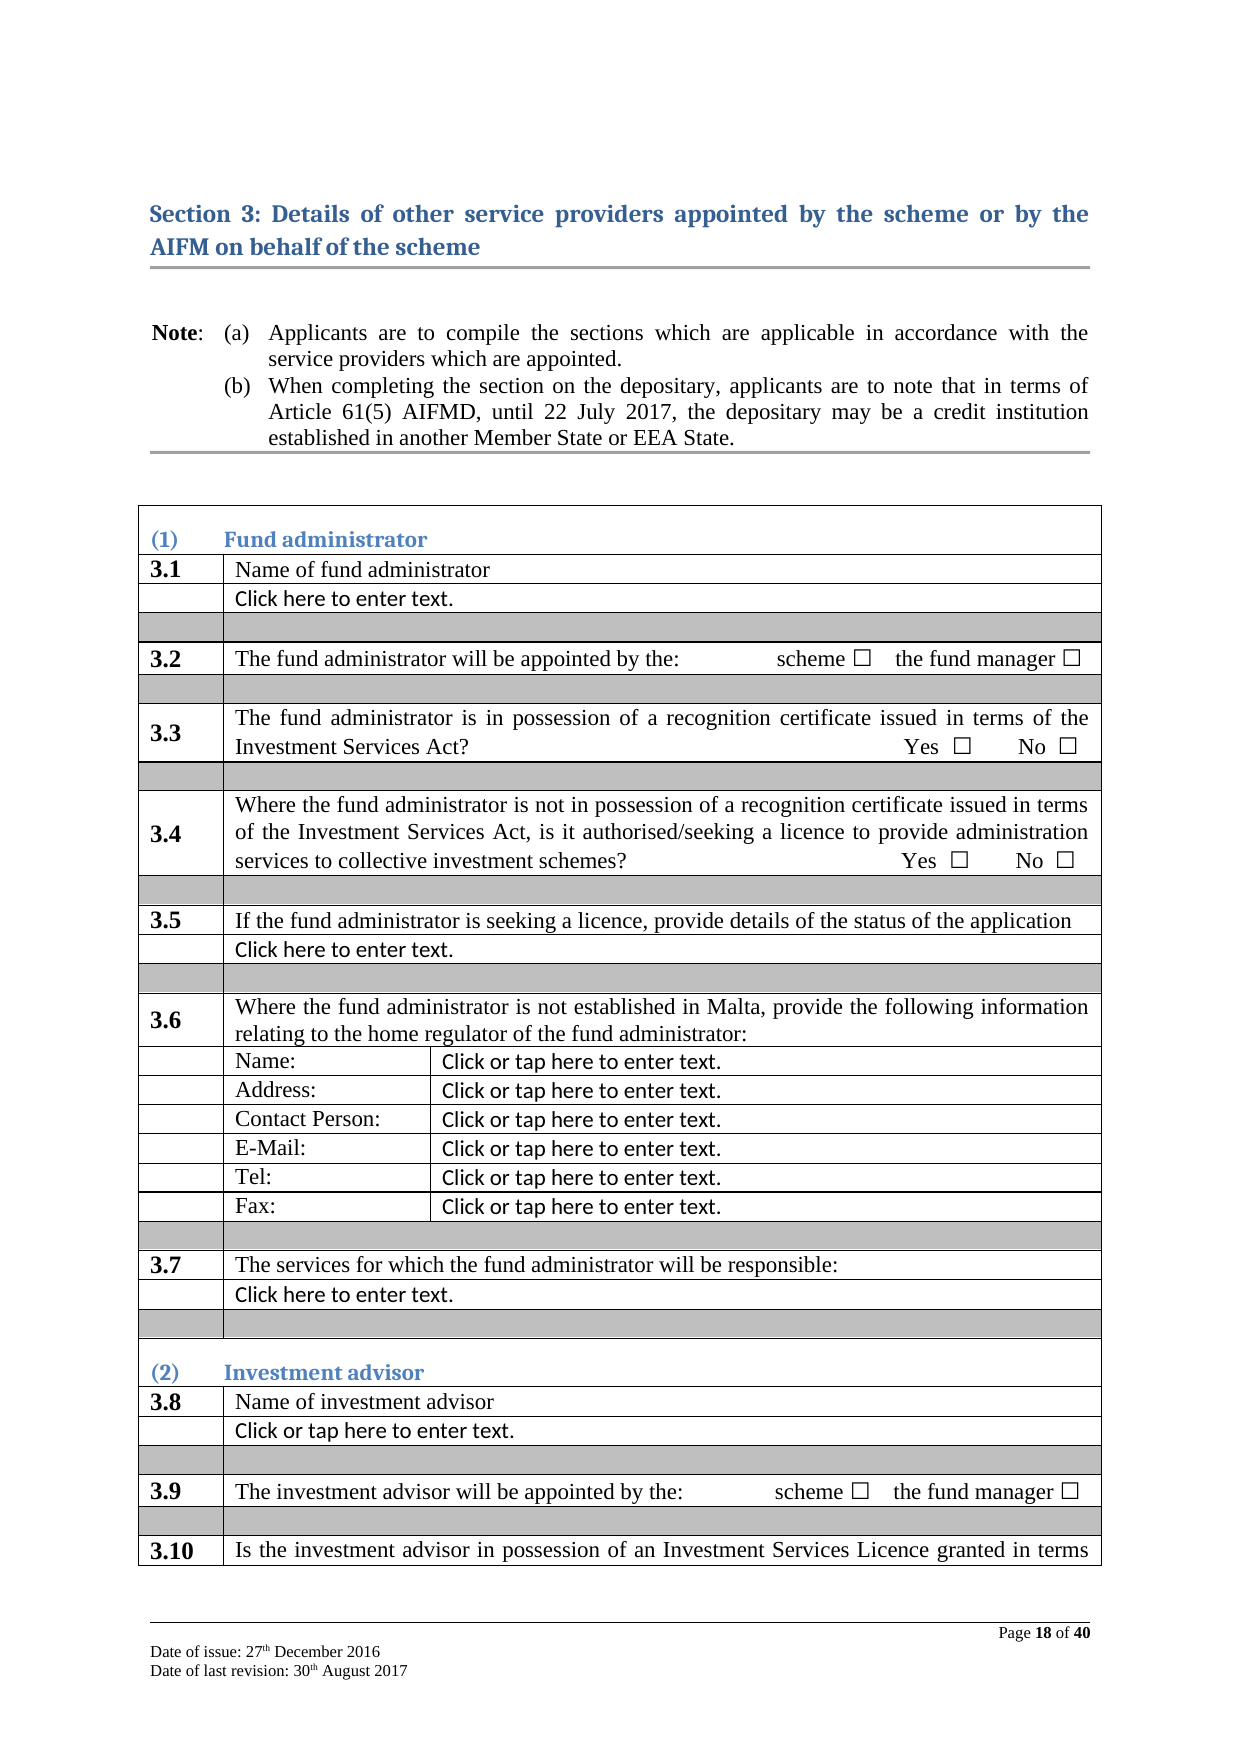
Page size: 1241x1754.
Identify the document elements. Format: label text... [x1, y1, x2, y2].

table_cell [139, 1222, 223, 1249]
table_cell [139, 1047, 223, 1075]
table_cell [139, 1475, 223, 1506]
table_cell [139, 675, 223, 703]
table_cell [224, 675, 1101, 703]
table_cell Where the fund administrator is not in possession of a recognition certificate issued in terms of the Investment Services Act, is it authorised/seeking a licence to provide administration services to collective investment schemes? Yes No [224, 791, 1101, 875]
table_cell [139, 964, 223, 992]
table_cell The fund administrator will be appointed by the: scheme the fund manager [224, 643, 1101, 674]
table_cell [139, 584, 223, 612]
table_header Fund administrator [139, 506, 1101, 553]
table_cell [139, 1164, 223, 1191]
table_cell E-Mail: [224, 1134, 430, 1162]
table_cell [139, 906, 223, 934]
table_cell [139, 1076, 223, 1104]
table_cell [139, 555, 223, 583]
table_cell Investment advisor [139, 1339, 1101, 1386]
table_cell [224, 1446, 1101, 1474]
table_cell Where the fund administrator is not established in Malta, provide the following information relating to the home regulator of the fund administrator: [224, 994, 1101, 1046]
table_cell [139, 791, 223, 875]
table_cell [224, 1310, 1101, 1337]
table_cell [224, 763, 1101, 790]
table_cell Tel: [224, 1164, 430, 1191]
table_cell [139, 1310, 223, 1337]
table_cell Name of investment advisor [224, 1387, 1101, 1416]
table_cell [139, 704, 223, 761]
table_cell [224, 1507, 1101, 1535]
table_cell [139, 1446, 223, 1474]
table_cell [139, 1280, 223, 1308]
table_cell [224, 1536, 1101, 1565]
table_cell Address: [224, 1076, 430, 1104]
table_cell [224, 876, 1101, 904]
table_cell The investment advisor will be appointed by the: scheme the fund manager [224, 1475, 1101, 1506]
table_cell [139, 1251, 223, 1279]
table_cell [224, 613, 1101, 641]
list When completing the section on the depositary, applicants are to note that in terms of Article 61(5) AIFMD, until 22 July 2017, the depositary may be a credit institution established in another Member State or EEA State. [224, 372, 1090, 450]
table_cell Name of fund administrator [224, 555, 1101, 583]
text Note: (a) Applicants are to compile the sections which are applicable in accordance with the service providers which are appointed. [152, 319, 1090, 372]
table_cell Name: [224, 1047, 430, 1075]
table_cell The fund administrator is in possession of a recognition certificate issued in terms of the Investment Services Act? Yes No [224, 704, 1101, 761]
table_cell [139, 994, 223, 1046]
table_cell [139, 876, 223, 904]
subtitle Section 3: Details of other service providers appointed by the scheme or by the AIFM on behalf of the scheme [150, 200, 1090, 262]
table_cell If the fund administrator is seeking a licence, provide details of the status of the application [224, 906, 1101, 934]
table_cell [224, 1222, 1101, 1249]
table_cell The services for which the fund administrator will be responsible: [224, 1251, 1101, 1279]
table_cell [139, 1536, 223, 1565]
table_cell [139, 643, 223, 674]
table_cell [139, 763, 223, 790]
table_cell [139, 1507, 223, 1535]
table_cell [139, 1387, 223, 1416]
table_cell [139, 1417, 223, 1444]
table_cell Fax: [224, 1193, 430, 1221]
table_cell Contact Person: [224, 1105, 430, 1133]
table_cell [139, 1193, 223, 1221]
table_cell [224, 964, 1101, 992]
table_cell [139, 613, 223, 641]
table_cell [139, 1105, 223, 1133]
table_cell [139, 935, 223, 963]
table_cell [139, 1134, 223, 1162]
